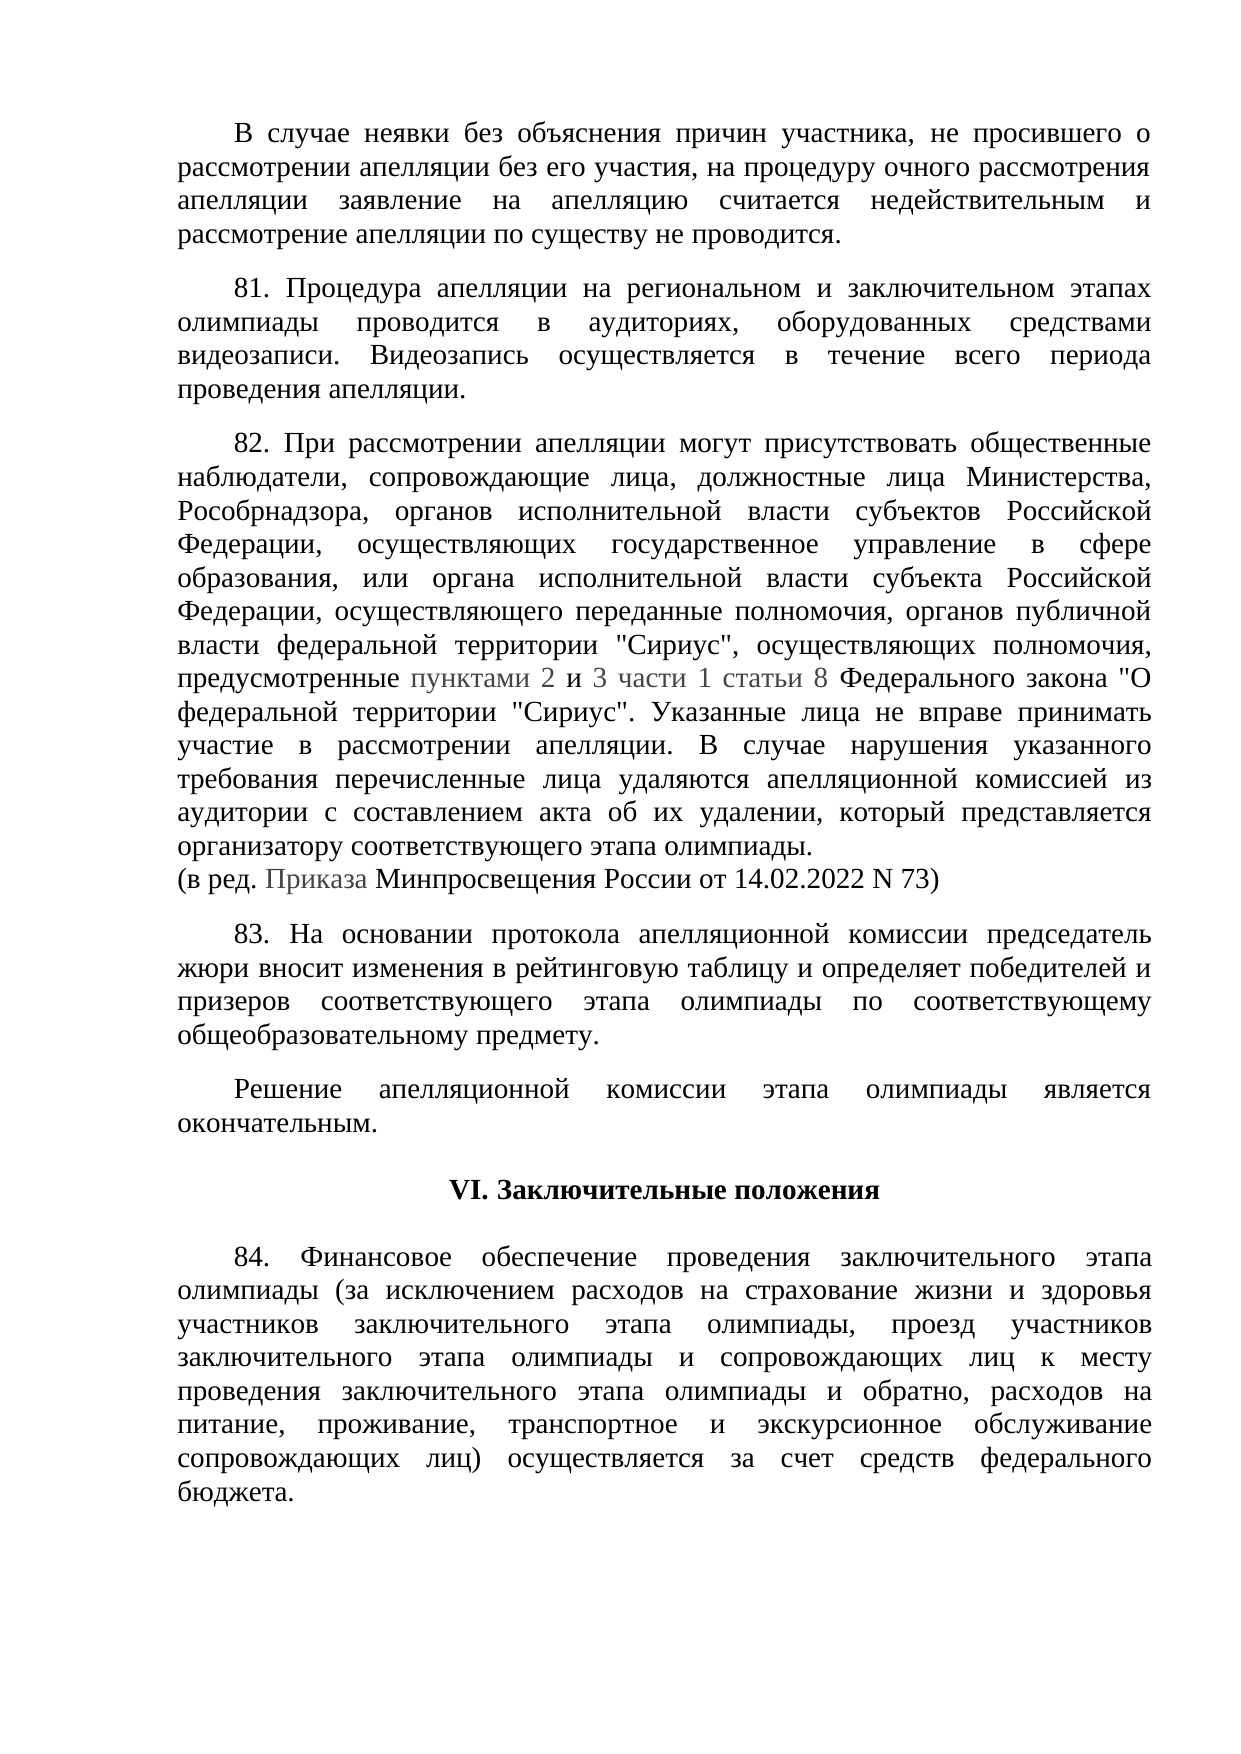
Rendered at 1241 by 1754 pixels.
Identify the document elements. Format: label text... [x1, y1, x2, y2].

subtitle Заключительные положения [449, 1172, 1163, 1206]
text Решение апелляционной комиссии этапа олимпиады является окончательным. [177, 1071, 1151, 1138]
list На основании протокола апелляционной комиссии председатель жюри вносит изменения в рейтинговую таблицу и определяет победителей и призеров соответствующего этапа олимпиады по соответствующему общеобразовательному предмету. [177, 916, 1152, 1050]
list Финансовое обеспечение проведения заключительного этапа олимпиады (за исключением расходов на страхование жизни и здоровья участников заключительного этапа олимпиады, проезд участников заключительного этапа олимпиады и сопровождающих лиц к месту проведения заключительного этапа олимпиады и обратно, расходов на питание, проживание, транспортное и экскурсионное обслуживание сопровождающих лиц) осуществляется за счет средств федерального бюджета. [177, 1239, 1152, 1507]
list При рассмотрении апелляции могут присутствовать общественные наблюдатели, сопровождающие лица, должностные лица Министерства, Рособрнадзора, органов исполнительной власти субъектов Российской Федерации, осуществляющих государственное управление в сфере образования, или органа исполнительной власти субъекта Российской Федерации, осуществляющего переданные полномочия, органов публичной власти федеральной территории "Сириус", осуществляющих полномочия, предусмотренные пунктами 2 и 3 части 1 статьи 8 Федерального закона "О федеральной территории "Сириус". Указанные лица не вправе принимать участие в рассмотрении апелляции. В случае нарушения указанного требования перечисленные лица удаляются апелляционной комиссией из аудитории с составлением акта об их удалении, который представляется организатору соответствующего этапа олимпиады. [177, 426, 1152, 862]
text В случае неявки без объяснения причин участника, не просившего о рассмотрении апелляции без его участия, на процедуру очного рассмотрения апелляции заявление на апелляцию считается недействительным и рассмотрение апелляции по существу не проводится. [177, 115, 1151, 249]
list Процедура апелляции на региональном и заключительном этапах олимпиады проводится в аудиториях, оборудованных средствами видеозаписи. Видеозапись осуществляется в течение всего периода проведения апелляции. [177, 270, 1151, 404]
text (в ред. Приказа Минпросвещения России от 14.02.2022 N 73) [177, 862, 1163, 895]
